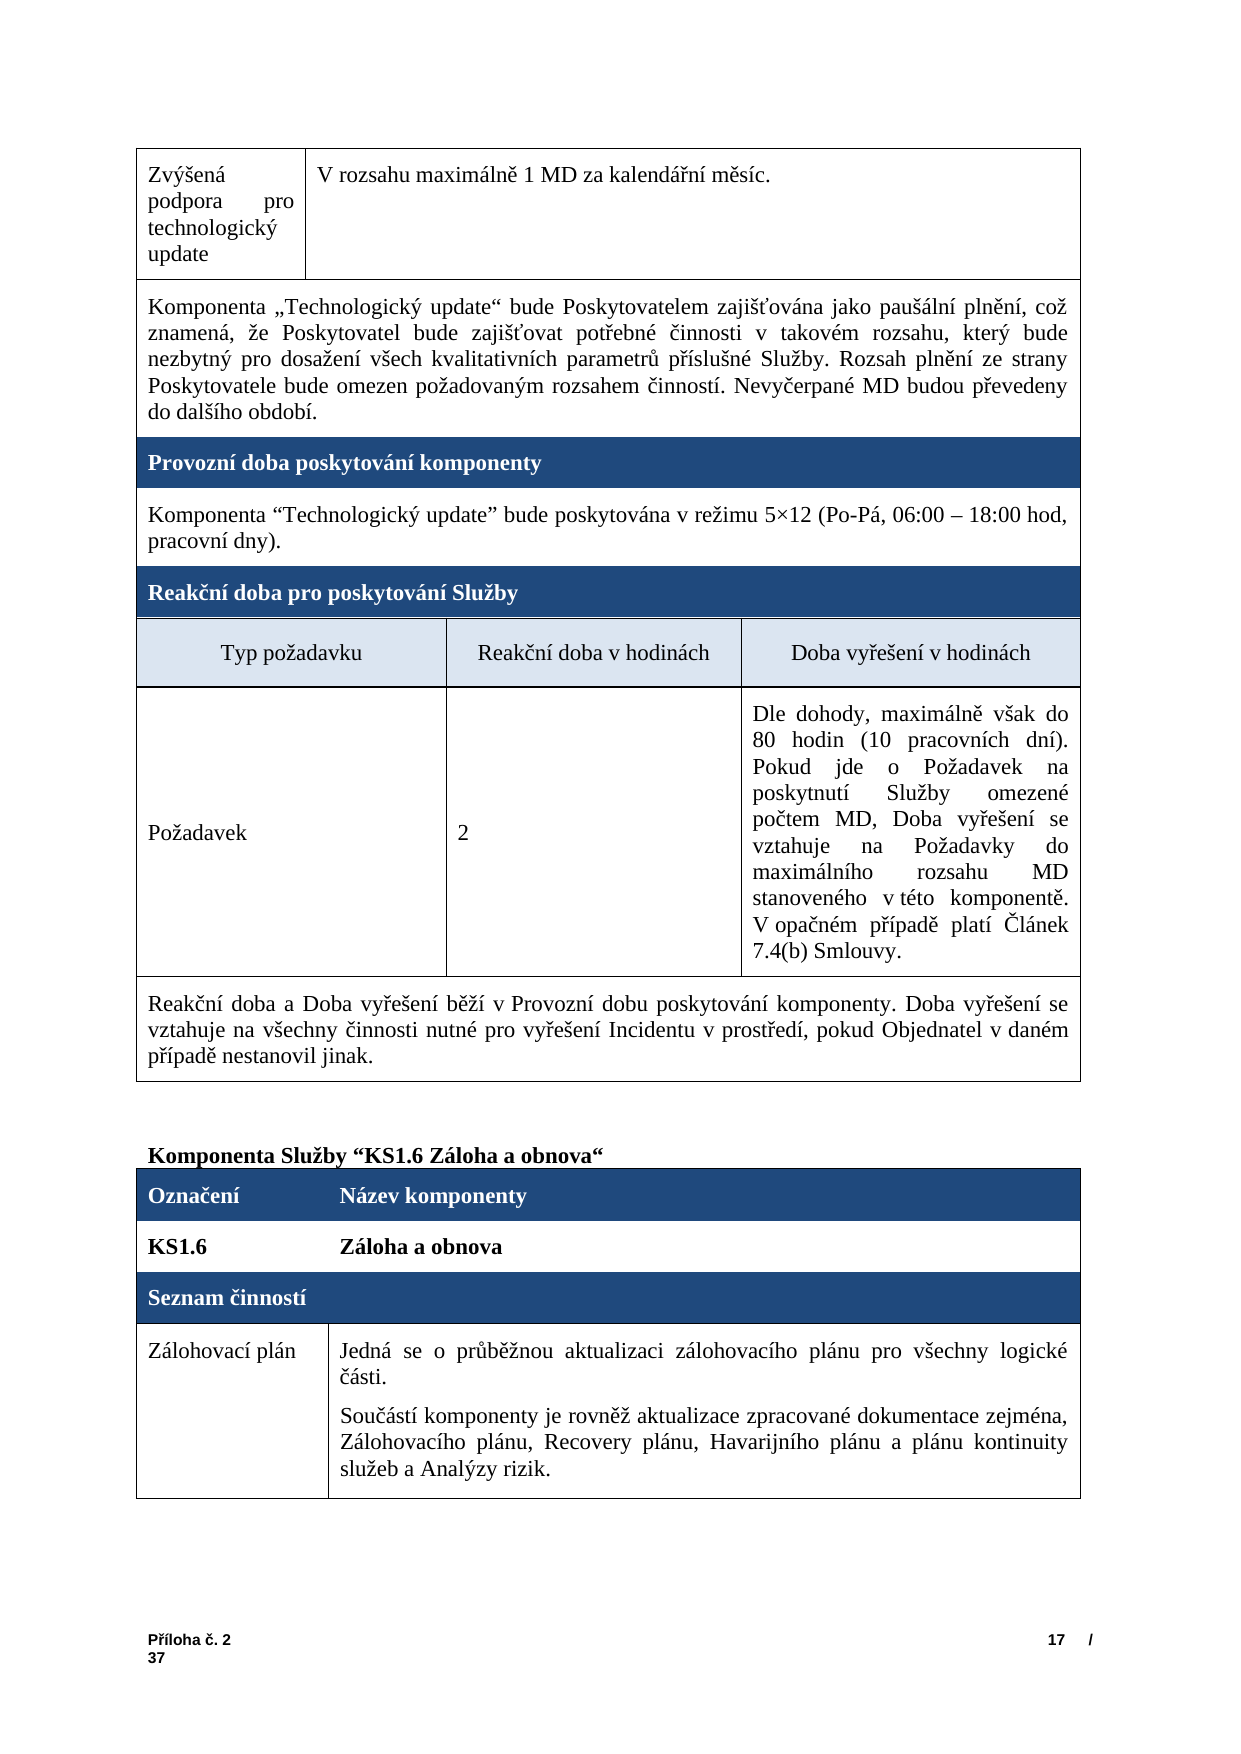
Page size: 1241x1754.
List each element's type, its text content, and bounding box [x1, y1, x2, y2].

table_cell Seznam činností [137, 1272, 1080, 1323]
table_cell Zálohovací plán [137, 1324, 328, 1497]
table_cell Dle dohody, maximálně však do 80 hodin (10 pracovních dní). Pokud jde o Požadavek na poskytnutí Služby omezené počtem MD, Doba vyřešení se vztahuje na Požadavky do maximálního rozsahu MD stanoveného v této komponentě. V opačném případě platí Článek 7.4(b) Smlouvy. [742, 688, 1080, 976]
table_cell Reakční doba pro poskytování Služby [137, 566, 1080, 617]
table_cell KS1.6 [137, 1221, 328, 1272]
table_cell Reakční doba a Doba vyřešení běží v Provozní dobu poskytování komponenty. Doba vyřešení se vztahuje na všechny činnosti nutné pro vyřešení Incidentu v prostředí, pokud Objednatel v daném případě nestanovil jinak. [137, 977, 1080, 1081]
table_cell V rozsahu maximálně 1 MD za kalendářní měsíc. [306, 149, 1080, 279]
table_cell Komponenta “Technologický update” bude poskytována v režimu 5×12 (Po-Pá, 06:00 – 18:00 hod, pracovní dny). [137, 488, 1080, 566]
table_cell Záloha a obnova [328, 1221, 1080, 1272]
table_cell Typ požadavku [137, 619, 446, 686]
table_cell 2 [447, 688, 741, 976]
table_cell Jedná se o průběžnou aktualizaci zálohovacího plánu pro všechny logické části. Součástí komponenty je rovněž aktualizace zpracované dokumentace zejména, Zálohovacího plánu, Recovery plánu, Havarijního plánu a plánu kontinuity služeb a Analýzy rizik. [329, 1324, 1080, 1497]
table_cell Doba vyřešení v hodinách [742, 619, 1080, 686]
table_header Název komponenty [328, 1169, 1080, 1221]
table_header Označení [137, 1169, 328, 1221]
table_cell Reakční doba v hodinách [447, 619, 741, 686]
table_cell Požadavek [137, 688, 446, 976]
table_cell Zvýšená podpora pro technologický update [137, 149, 305, 279]
subtitle Komponenta Služby “KS1.6 Záloha a obnova“ [148, 1142, 1092, 1168]
table_cell Komponenta „Technologický update“ bude Poskytovatelem zajišťována jako paušální plnění, což znamená, že Poskytovatel bude zajišťovat potřebné činnosti v takovém rozsahu, který bude nezbytný pro dosažení všech kvalitativních parametrů příslušné Služby. Rozsah plnění ze strany Poskytovatele bude omezen požadovaným rozsahem činností. Nevyčerpané MD budou převedeny do dalšího období. [137, 280, 1080, 437]
table_cell Provozní doba poskytování komponenty [137, 437, 1080, 488]
